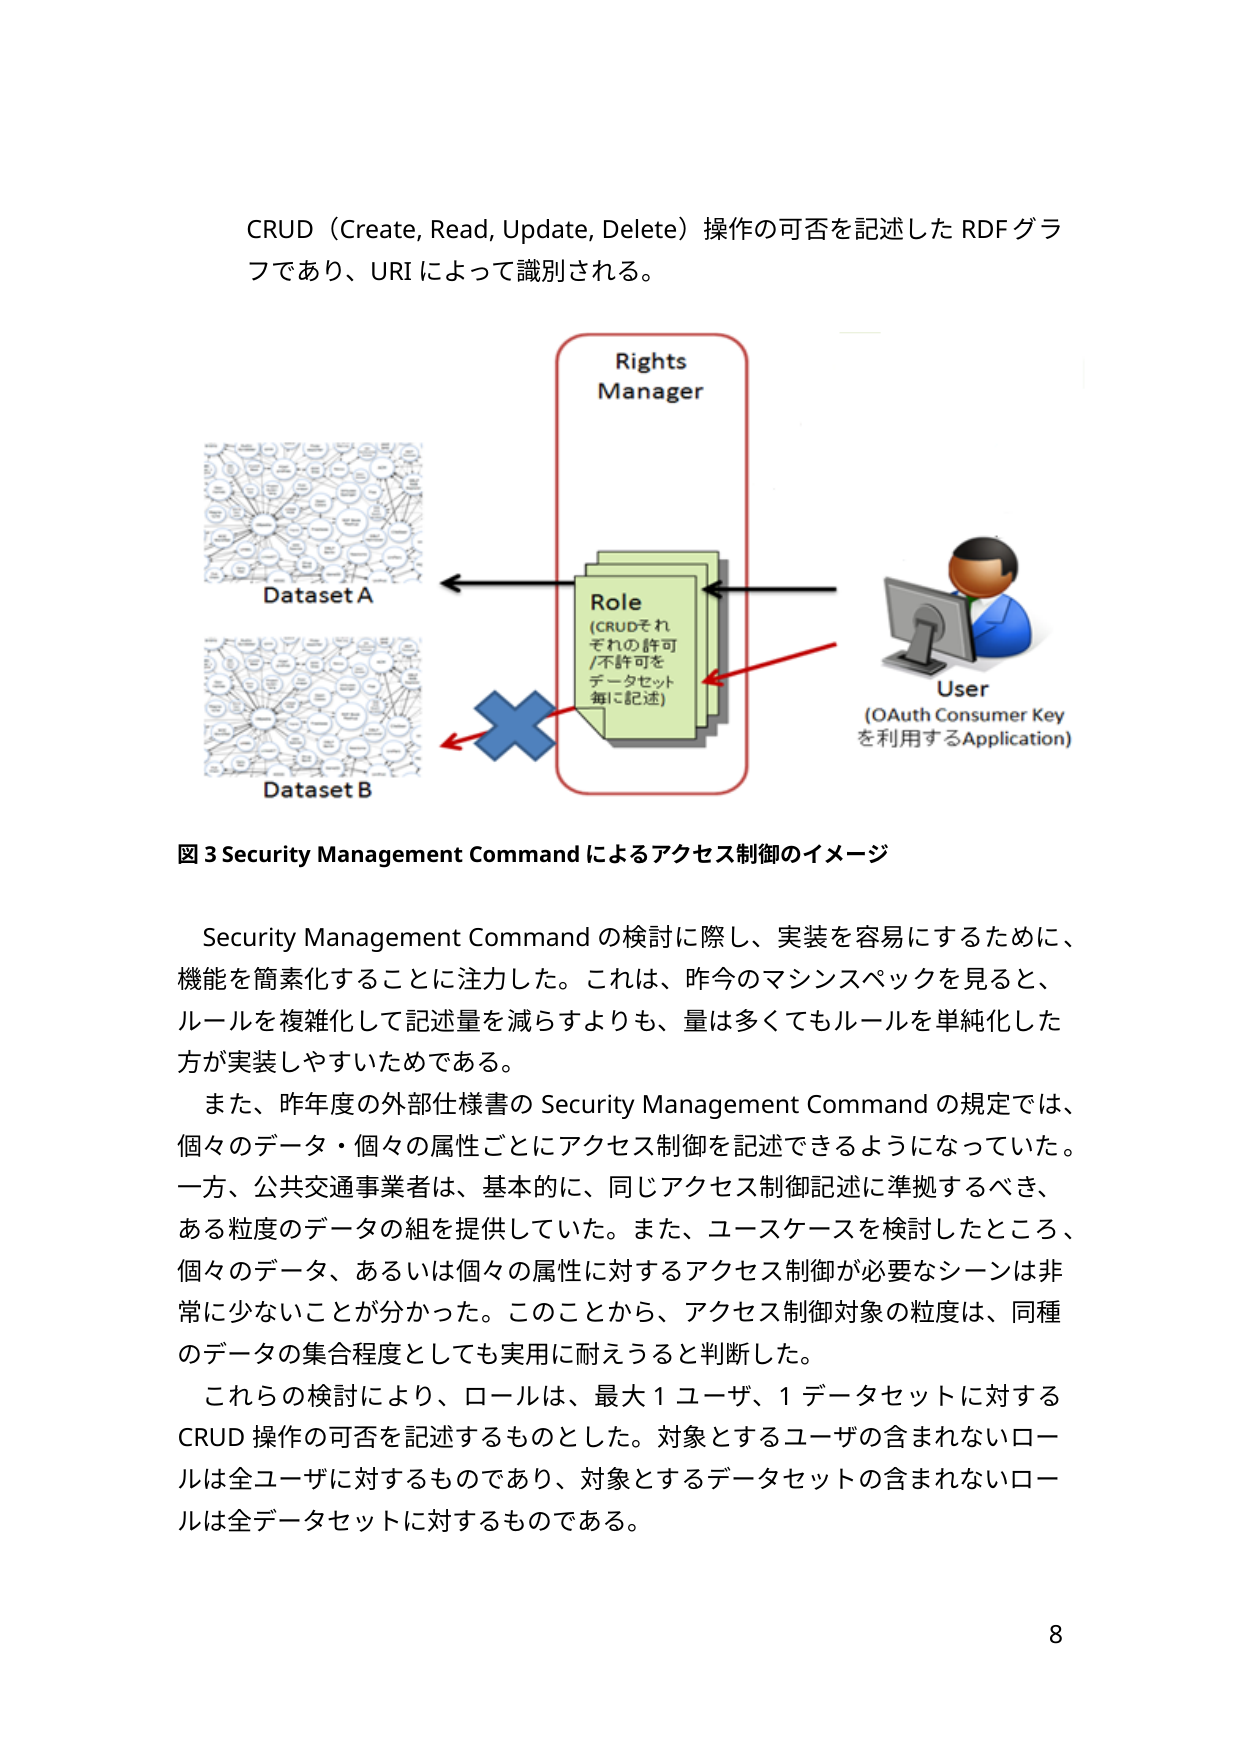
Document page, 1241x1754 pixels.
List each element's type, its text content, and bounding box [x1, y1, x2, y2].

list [202, 207, 1063, 290]
text また、昨年度の外部仕様書のSecurity Management Commandの規定では、個々のデータ・個々の属性ごとにアクセス制御を記述できるようになっていた。一方、公共交通事業者は、基本的に、同じアクセス制御記述に準拠するべき、ある粒度のデータの組を提供していた。また、ユースケースを検討したところ、個々のデータ、あるいは個々の属性に対するアクセス制御が必要なシーンは非常に少ないことが分かった。このことから、アクセス制御対象の粒度は、同種のデータの集合程度としても実用に耐えうると判断した。 [177, 1082, 1063, 1373]
text Security Management Commandの検討に際し、実装を容易にするために、機能を簡素化することに注力した。これは、昨今のマシンスペックを見ると、ルールを複雑化して記述量を減らすよりも、量は多くてもルールを単純化した方が実装しやすいためである。 [177, 915, 1063, 1082]
text 図 3 Security Management Commandによるアクセス制御のイメージ [177, 832, 1063, 873]
text これらの検討により、ロールは、最大1 ユーザ、1 データセットに対するCRUD 操作の可否を記述するものとした。対象とするユーザの含まれないロールは全ユーザに対するものであり、対象とするデータセットの含まれないロールは全データセットに対するものである。 [177, 1373, 1063, 1540]
